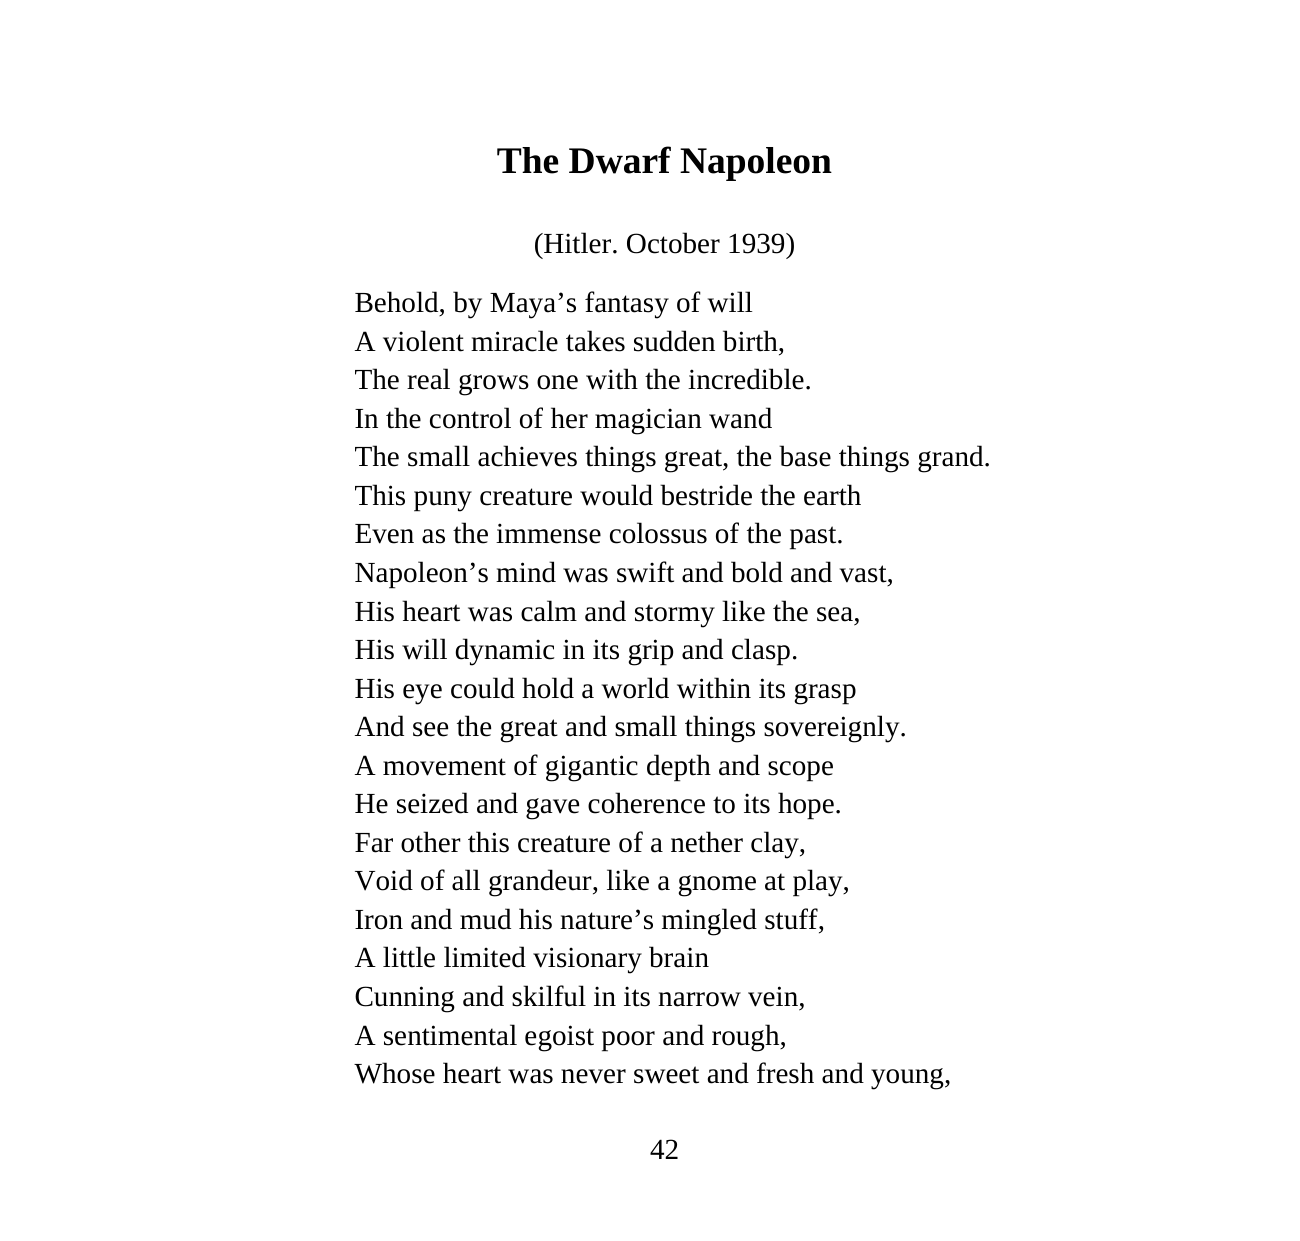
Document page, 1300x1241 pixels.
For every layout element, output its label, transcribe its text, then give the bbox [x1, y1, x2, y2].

text He seized and gave coherence to its hope. [354, 786, 1211, 820]
text The real grows one with the incredible. [354, 362, 1211, 396]
text (Hitler. October 1939) [118, 226, 1211, 259]
text Behold, by Maya’s fantasy of will [354, 285, 1211, 319]
text In the control of her magician wand [354, 401, 1211, 434]
text And see the great and small things sovereignly. [354, 709, 1211, 743]
text Far other this creature of a nether clay, [354, 825, 1211, 858]
text His heart was calm and stormy like the sea, [354, 594, 1211, 627]
text This puny creature would bestride the earth [354, 478, 1211, 512]
subtitle The Dwarf Napoleon [118, 139, 1211, 182]
text Napoleon’s mind was swift and bold and vast, [354, 555, 1211, 589]
text His will dynamic in its grip and clasp. [354, 632, 1211, 666]
text A violent miracle takes sudden birth, [354, 324, 1211, 357]
text The small achieves things great, the base things grand. [354, 439, 1211, 473]
text Whose heart was never sweet and fresh and young, [354, 1056, 1211, 1090]
text A movement of gigantic depth and scope [354, 748, 1211, 781]
text A little limited visionary brain [354, 941, 1211, 974]
text His eye could hold a world within its grasp [354, 671, 1211, 704]
text Void of all grandeur, like a gnome at play, [354, 863, 1211, 897]
text A sentimental egoist poor and rough, [354, 1018, 1211, 1051]
text Iron and mud his nature’s mingled stuff, [354, 902, 1211, 936]
text Cunning and skilful in its narrow vein, [354, 979, 1211, 1013]
text Even as the immense colossus of the past. [354, 517, 1211, 550]
